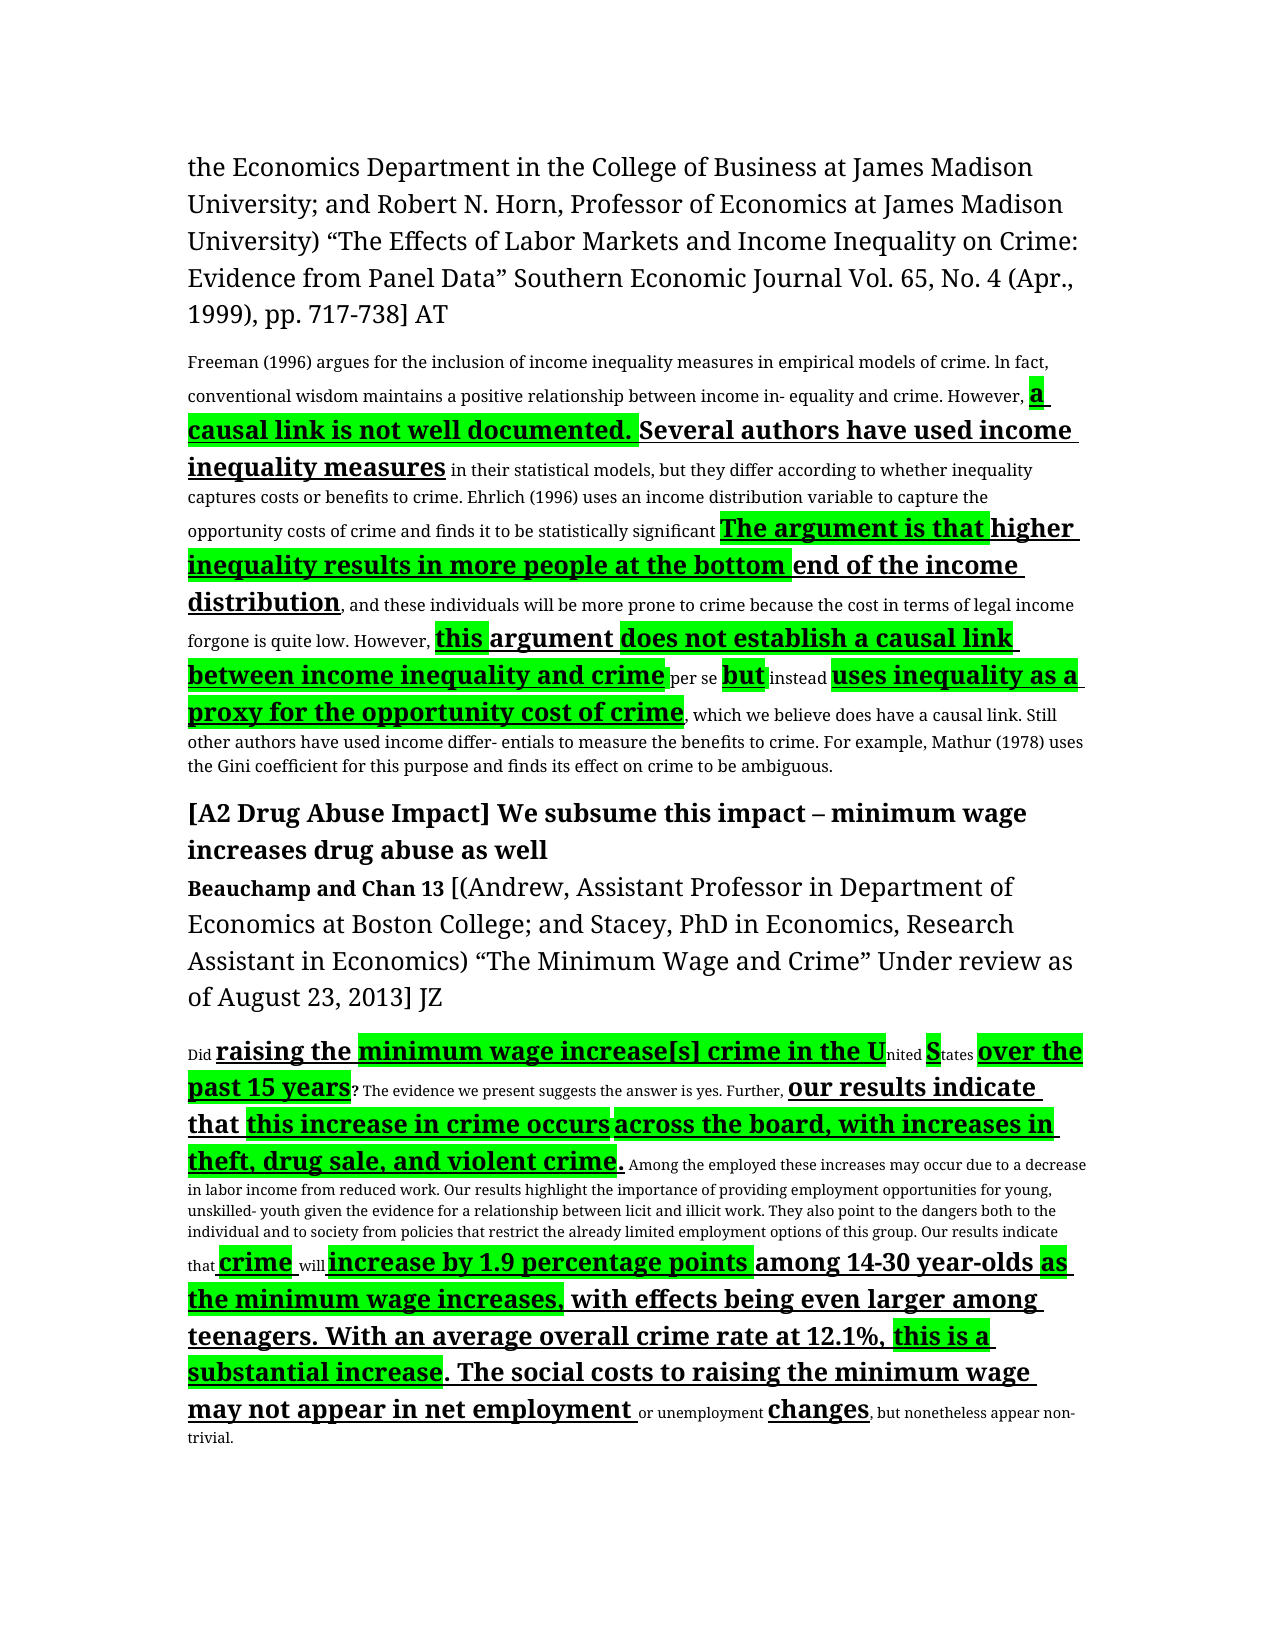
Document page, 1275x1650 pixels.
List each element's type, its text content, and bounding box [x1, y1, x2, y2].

text Did raising the minimum wage increase[s] crime in the United States over the past 15 years? The evidence we present suggests the answer is yes. Further, our results indicate that this increase in crime occurs across the board, with increases in theft, drug sale, and violent crime. Among the employed these increases may occur due to a decrease in labor income from reduced work. Our results highlight the importance of providing employment opportunities for young, unskilled- youth given the evidence for a relationship between licit and illicit work. They also point to the dangers both to the individual and to society from policies that restrict the already limited employment options of this group. Our results indicate that crime will increase by 1.9 percentage points among 14-30 year-olds as the minimum wage increases, with effects being even larger among teenagers. With an average overall crime rate at 12.1%, this is a substantial increase. The social costs to raising the minimum wage may not appear in net employment or unemployment changes, but nonetheless appear non-trivial. [187, 1033, 1087, 1447]
text Beauchamp and Chan 13 [(Andrew, Assistant Professor in Department of Economics at Boston College; and Stacey, PhD in Economics, Research Assistant in Economics) “The Minimum Wage and Crime” Under review as of August 23, 2013] JZ [187, 869, 1087, 1014]
text Freeman (1996) argues for the inclusion of income inequality measures in empirical models of crime. ln fact, conventional wisdom maintains a positive relationship between income in- equality and crime. However, a causal link is not well documented. Several authors have used income inequality measures in their statistical models, but they differ according to whether inequality captures costs or beneﬁts to crime. Ehrlich (1996) uses an income distribution variable to capture the opportunity costs of crime and ﬁnds it to be statistically signiﬁcant The argument is that higher inequality results in more people at the bottom end of the income distribution, and these individuals will be more prone to crime because the cost in terms of legal income forgone is quite low. However, this argument does not establish a causal link between income inequality and crime per se but instead uses inequality as a proxy for the opportunity cost of crime, which we believe does have a causal link. Still other authors have used income differ- entials to measure the beneﬁts to crime. For example, Mathur (1978) uses the Gini coefﬁcient for this purpose and ﬁnds its effect on crime to be ambiguous. [187, 351, 1087, 778]
subtitle [A2 Drug Abuse Impact] We subsume this impact – minimum wage increases drug abuse as well [187, 796, 1087, 867]
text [187, 150, 1087, 331]
